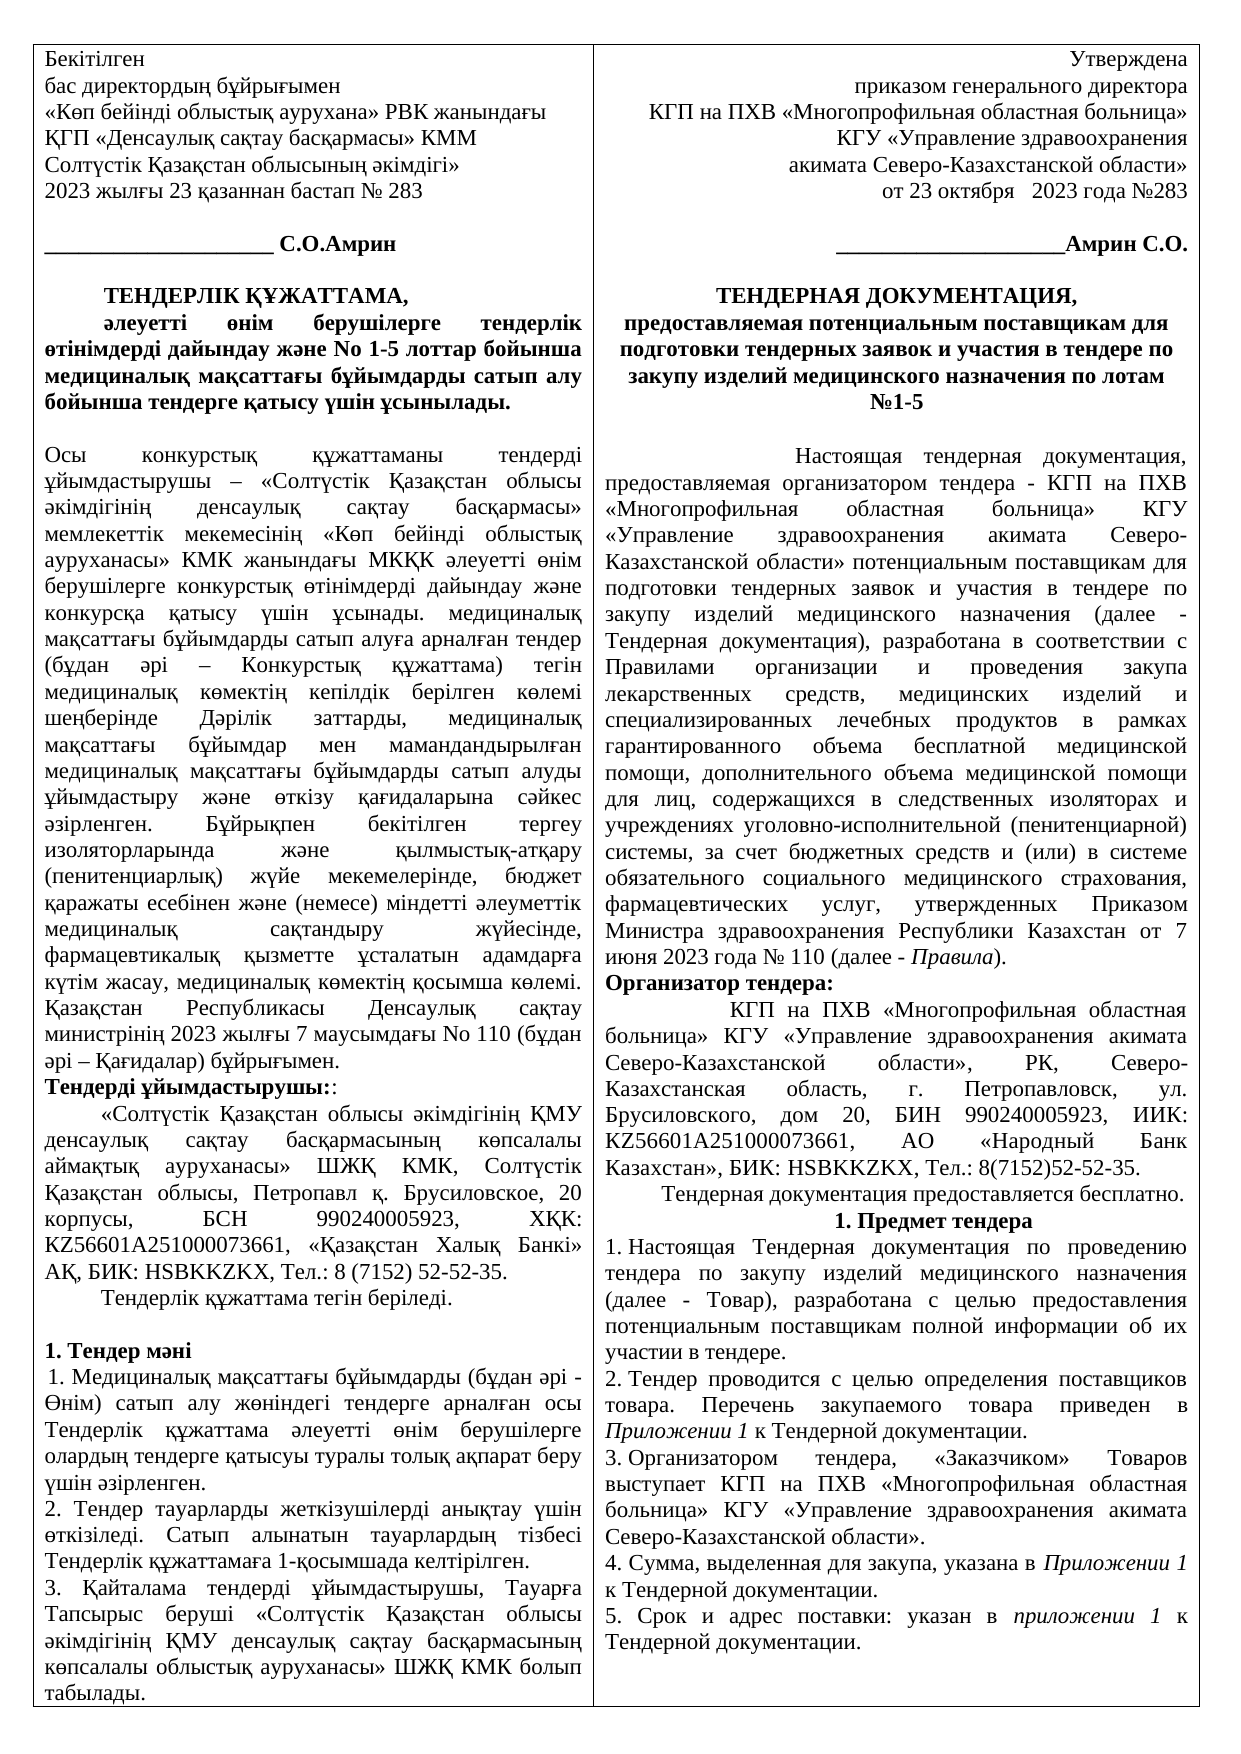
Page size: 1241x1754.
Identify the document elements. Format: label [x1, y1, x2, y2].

table_header [594, 45, 1199, 1706]
table_header [34, 45, 593, 1706]
